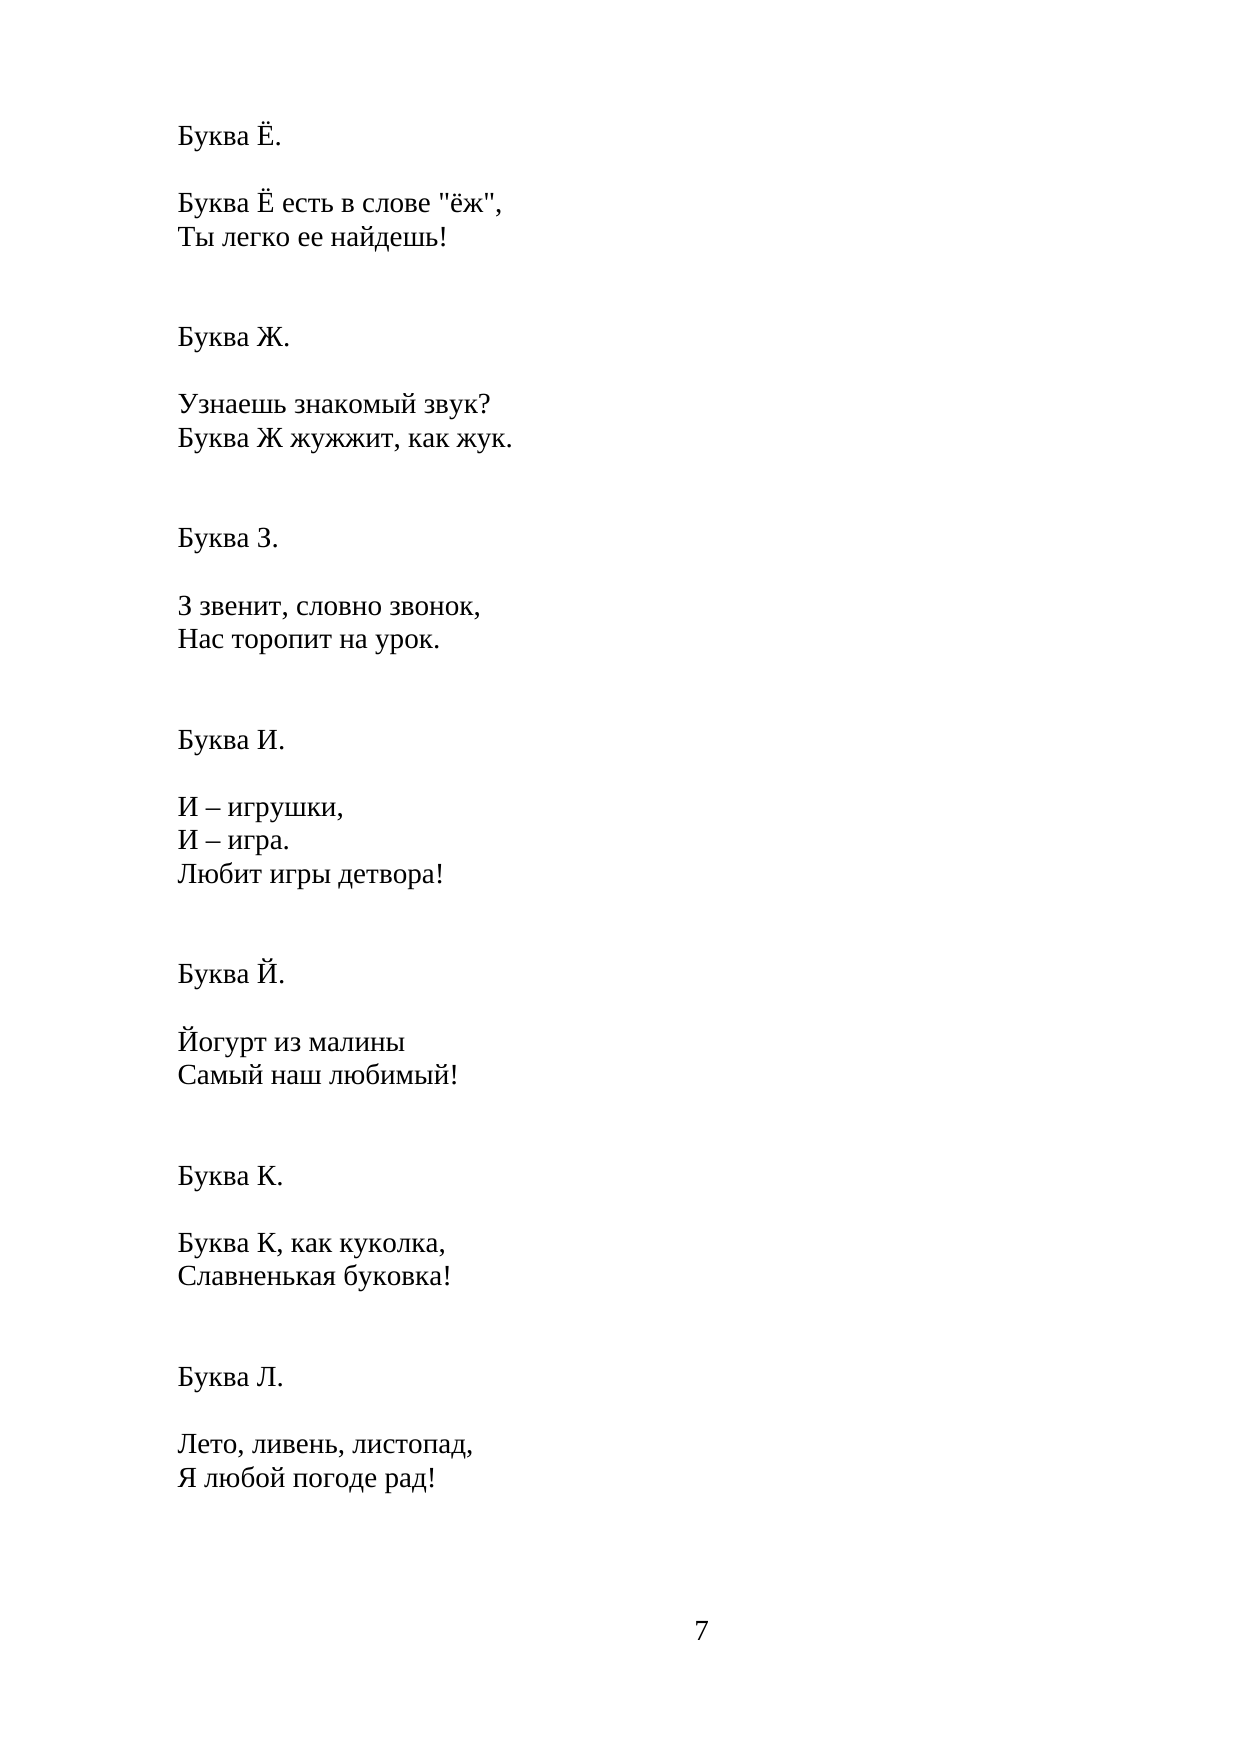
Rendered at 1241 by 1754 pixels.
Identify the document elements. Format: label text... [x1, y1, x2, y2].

text Самый наш любимый! [177, 1057, 1152, 1091]
text Буква Л. [177, 1359, 1152, 1393]
text Ты легко ее найдешь! [177, 219, 1152, 252]
text Буква Ж. [177, 319, 1152, 353]
text Йогурт из малины [177, 1024, 1152, 1057]
text Славненькая буковка! [177, 1258, 1152, 1292]
text Буква Й. [177, 957, 1152, 990]
text Буква К. [177, 1158, 1152, 1191]
text Буква Ё. [177, 118, 1152, 152]
text Нас торопит на урок. [177, 621, 1152, 655]
text И – игра. [177, 822, 1152, 856]
text Буква К, как куколка, [177, 1225, 1152, 1258]
text Буква З. [177, 521, 1152, 554]
text Буква И. [177, 722, 1152, 755]
text Буква Ё есть в слове "ёж", [177, 185, 1152, 219]
text Буква Ж жужжит, как жук. [177, 420, 1152, 453]
text Любит игры детвора! [177, 856, 1152, 889]
text И – игрушки, [177, 789, 1152, 822]
text Я любой погоде рад! [177, 1460, 1152, 1493]
text Узнаешь знакомый звук? [177, 386, 1152, 420]
text З звенит, словно звонок, [177, 588, 1152, 621]
text Лето, ливень, листопад, [177, 1426, 1152, 1460]
